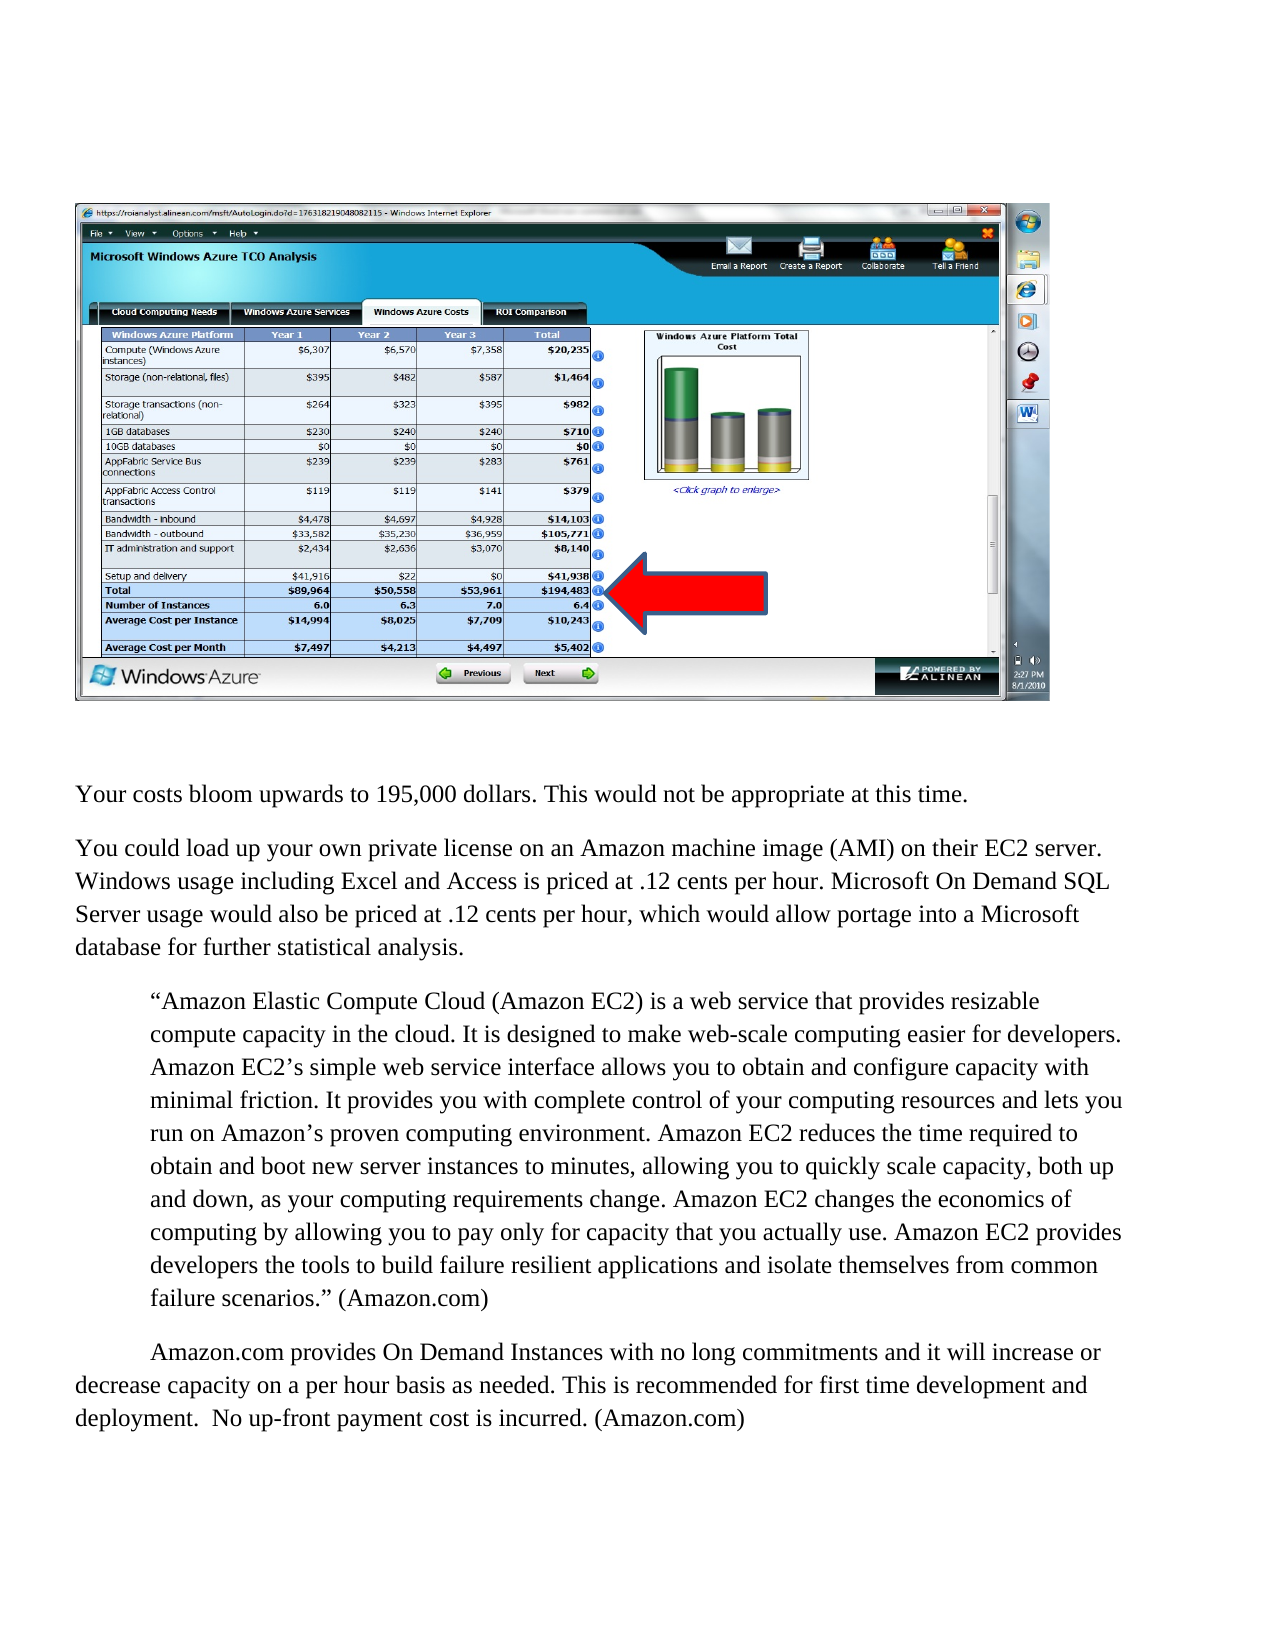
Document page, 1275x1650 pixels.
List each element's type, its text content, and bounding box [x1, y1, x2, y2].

text Amazon.com provides On Demand Instances with no long commitments and it will increase or decrease capacity on a per hour basis as needed. This is recommended for first time development and deployment. No up-front payment cost is incurred. (Amazon.com) [75, 1337, 1125, 1432]
text You could load up your own private license on an Amazon machine image (AMI) on their EC2 server. Windows usage including Excel and Access is priced at .12 cents per hour. Microsoft On Demand SQL Server usage would also be priced at .12 cents per hour, which would allow portage into a Microsoft database for further statistical analysis. [75, 833, 1125, 961]
text “Amazon Elastic Compute Cloud (Amazon EC2) is a web service that provides resizable compute capacity in the cloud. It is designed to make web-scale computing easier for developers. Amazon EC2’s simple web service interface allows you to obtain and configure capacity with minimal friction. It provides you with complete control of your computing resources and lets you run on Amazon’s proven computing environment. Amazon EC2 reduces the time required to obtain and boot new server instances to minutes, allowing you to quickly scale capacity, both up and down, as your computing requirements change. Amazon EC2 changes the economics of computing by allowing you to pay only for capacity that you actually use. Amazon EC2 provides developers the tools to build failure resilient applications and isolate themselves from common failure scenarios.” (Amazon.com) [150, 986, 1125, 1312]
picture [75, 203, 1050, 701]
text Your costs bloom upwards to 195,000 dollars. This would not be appropriate at this time. [75, 779, 1125, 808]
